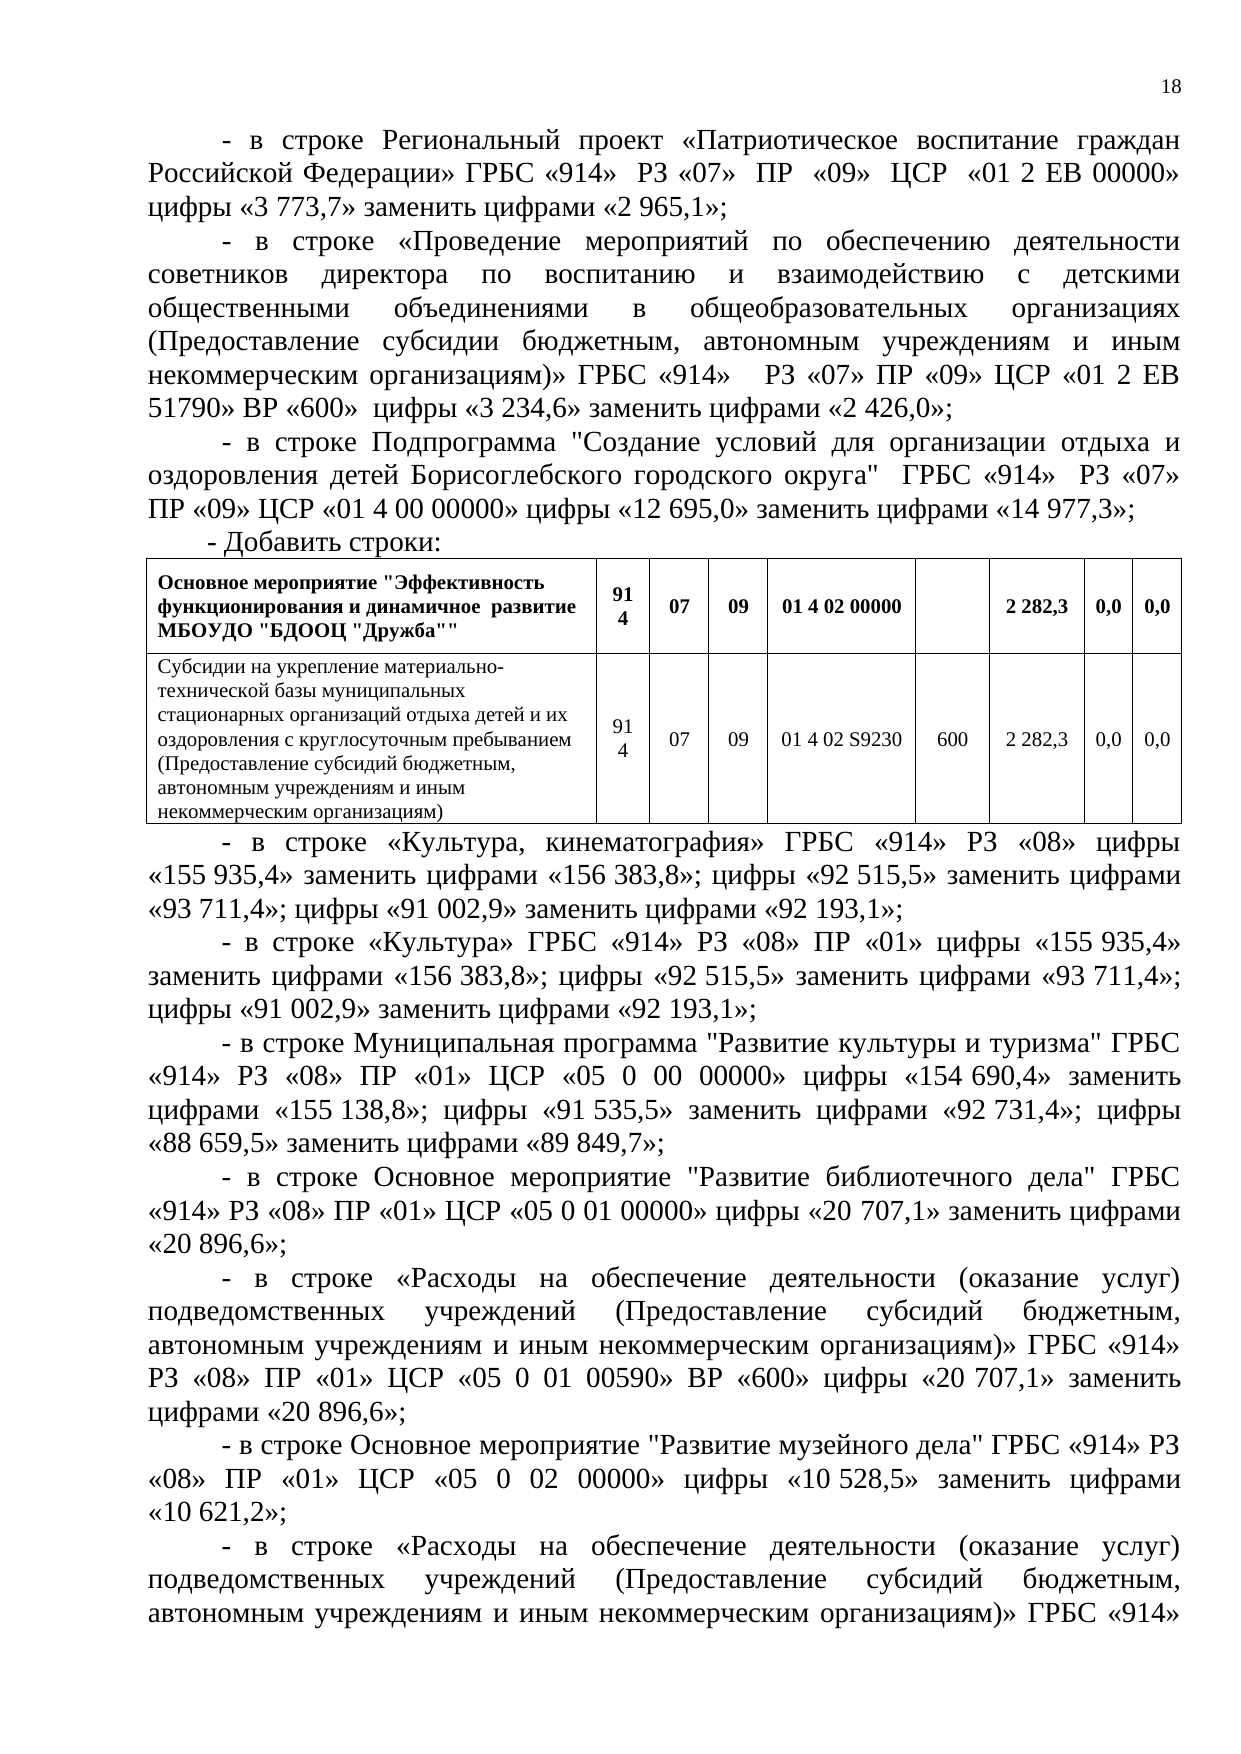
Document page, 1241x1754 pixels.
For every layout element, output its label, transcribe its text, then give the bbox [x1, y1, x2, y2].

table_cell 914 [597, 654, 649, 823]
table_cell 2 282,3 [990, 654, 1084, 823]
table_header 2 282,3 [990, 559, 1084, 653]
text - в строке «Культура, кинематография» ГРБС «914» РЗ «08» цифры «155 935,4» заменить цифрами «156 383,8»; цифры «92 515,5» заменить цифрами «93 711,4»; цифры «91 002,9» заменить цифрами «92 193,1»; [148, 824, 1181, 924]
text - в строке «Проведение мероприятий по обеспечению деятельности советников директора по воспитанию и взаимодействию с детскими общественными объединениями в общеобразовательных организациях (Предоставление субсидии бюджетным, автономным учреждениям и иным некоммерческим организациям)» ГРБС «914» РЗ «07» ПР «09» ЦСР «01 2 ЕВ 51790» ВР «600» цифры «3 234,6» заменить цифрами «2 426,0»; [148, 223, 1181, 424]
table_cell 01 4 02 S9230 [768, 654, 915, 823]
table_header 09 [709, 559, 767, 653]
table_cell 07 [650, 654, 708, 823]
text - в строке Подпрограмма "Создание условий для организации отдыха и оздоровления детей Борисоглебского городского округа" ГРБС «914» РЗ «07» ПР «09» ЦСР «01 4 00 00000» цифры «12 695,0» заменить цифрами «14 977,3»; [148, 424, 1181, 524]
table_cell 600 [916, 654, 989, 823]
text - в строке «Культура» ГРБС «914» РЗ «08» ПР «01» цифры «155 935,4» заменить цифрами «156 383,8»; цифры «92 515,5» заменить цифрами «93 711,4»; цифры «91 002,9» заменить цифрами «92 193,1»; [148, 924, 1181, 1025]
table_header 0,0 [1085, 559, 1132, 653]
table_cell Субсидии на укрепление материально-технической базы муниципальных стационарных организаций отдыха детей и их оздоровления с круглосуточным пребыванием (Предоставление субсидий бюджетным, автономным учреждениям и иным некоммерческим организациям) [147, 654, 596, 823]
text - в строке Основное мероприятие "Развитие музейного дела" ГРБС «914» РЗ «08» ПР «01» ЦСР «05 0 02 00000» цифры «10 528,5» заменить цифрами «10 621,2»; [148, 1427, 1181, 1528]
table_cell 0,0 [1133, 654, 1181, 823]
text - в строке «Расходы на обеспечение деятельности (оказание услуг) подведомственных учреждений (Предоставление субсидий бюджетным, автономным учреждениям и иным некоммерческим организациям)» ГРБС «914» РЗ «08» ПР «01» ЦСР «05 0 01 00590» ВР «600» цифры «20 707,1» заменить цифрами «20 896,6»; [148, 1260, 1181, 1427]
text - в строке Муниципальная программа "Развитие культуры и туризма" ГРБС «914» РЗ «08» ПР «01» ЦСР «05 0 00 00000» цифры «154 690,4» заменить цифрами «155 138,8»; цифры «91 535,5» заменить цифрами «92 731,4»; цифры «88 659,5» заменить цифрами «89 849,7»; [148, 1025, 1181, 1159]
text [148, 1528, 1181, 1629]
table_cell 0,0 [1085, 654, 1132, 823]
table_header Основное мероприятие "Эффективность функционирования и динамичное развитие МБОУДО "БДООЦ "Дружба"" [147, 559, 596, 653]
table_header 01 4 02 00000 [768, 559, 915, 653]
table_header 07 [650, 559, 708, 653]
table_header 914 [597, 559, 649, 653]
table_header [916, 559, 989, 653]
text - Добавить строки: [148, 524, 1181, 558]
table_header 0,0 [1133, 559, 1181, 653]
text - в строке Региональный проект «Патриотическое воспитание граждан Российской Федерации» ГРБС «914» РЗ «07» ПР «09» ЦСР «01 2 ЕВ 00000» цифры «3 773,7» заменить цифрами «2 965,1»; [148, 122, 1181, 223]
text - в строке Основное мероприятие "Развитие библиотечного дела" ГРБС «914» РЗ «08» ПР «01» ЦСР «05 0 01 00000» цифры «20 707,1» заменить цифрами «20 896,6»; [148, 1159, 1181, 1260]
table_cell 09 [709, 654, 767, 823]
